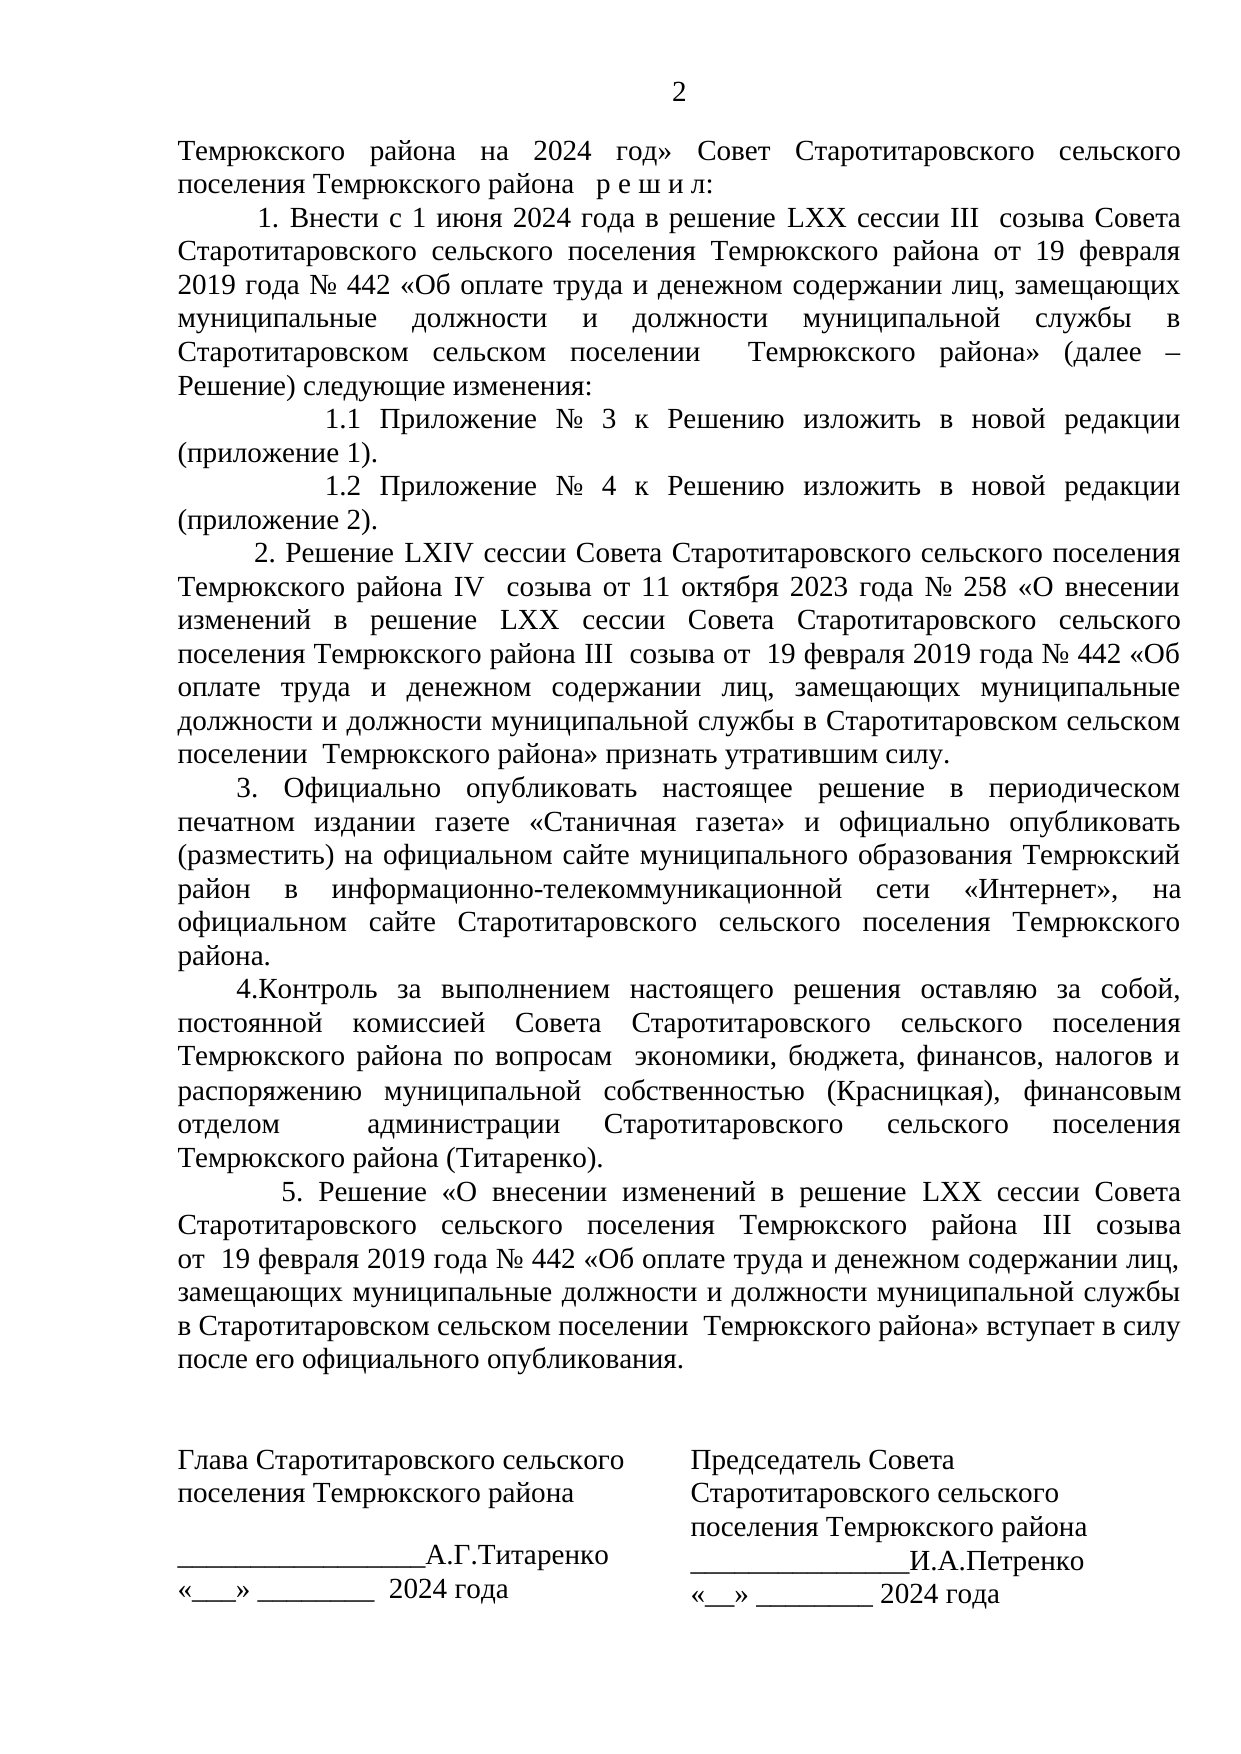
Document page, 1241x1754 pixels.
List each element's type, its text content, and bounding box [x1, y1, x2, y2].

table_header Председатель Совета Старотитаровского сельского поселения Темрюкского района _______________И.А.Петренко «__» ________ 2024 года [679, 1442, 1192, 1610]
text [177, 133, 1181, 200]
table_header Глава Старотитаровского сельского поселения Темрюкского района _________________А.Г.Титаренко «___» ________ 2024 года [166, 1442, 679, 1610]
text 5. Решение «О внесении изменений в решение LXX сессии Совета Старотитаровского сельского поселения Темрюкского района III созыва от 19 февраля 2019 года № 442 «Об оплате труда и денежном содержании лиц, замещающих муниципальные должности и должности муниципальной службы в Старотитаровском сельском поселении Темрюкского района» вступает в силу после его официального опубликования. [177, 1174, 1181, 1375]
text 2. Решение LXIV сессии Совета Старотитаровского сельского поселения Темрюкского района IV созыва от 11 октября 2023 года № 258 «О внесении изменений в решение LXX сессии Совета Старотитаровского сельского поселения Темрюкского района III созыва от 19 февраля 2019 года № 442 «Об оплате труда и денежном содержании лиц, замещающих муниципальные должности и должности муниципальной службы в Старотитаровском сельском поселении Темрюкского района» признать утратившим силу. [177, 535, 1181, 770]
text 1.1 Приложение № 3 к Решению изложить в новой редакции (приложение 1). [177, 401, 1181, 468]
text 4.Контроль за выполнением настоящего решения оставляю за собой, постоянной комиссией Совета Старотитаровского сельского поселения Темрюкского района по вопросам экономики, бюджета, финансов, налогов и распоряжению муниципальной собственностью (Красницкая), финансовым отделом администрации Старотитаровского сельского поселения Темрюкского района (Титаренко). [177, 971, 1181, 1174]
text 1. Внести с 1 июня 2024 года в решение LXX сессии III созыва Совета Старотитаровского сельского поселения Темрюкского района от 19 февраля 2019 года № 442 «Об оплате труда и денежном содержании лиц, замещающих муниципальные должности и должности муниципальной службы в Старотитаровском сельском поселении Темрюкского района» (далее – Решение) следующие изменения: [177, 200, 1181, 401]
text 1.2 Приложение № 4 к Решению изложить в новой редакции (приложение 2). [177, 468, 1181, 535]
text 3. Официально опубликовать настоящее решение в периодическом печатном издании газете «Станичная газета» и официально опубликовать (разместить) на официальном сайте муниципального образования Темрюкский район в информационно-телекоммуникационной сети «Интернет», на официальном сайте Старотитаровского сельского поселения Темрюкского района. [177, 770, 1181, 971]
